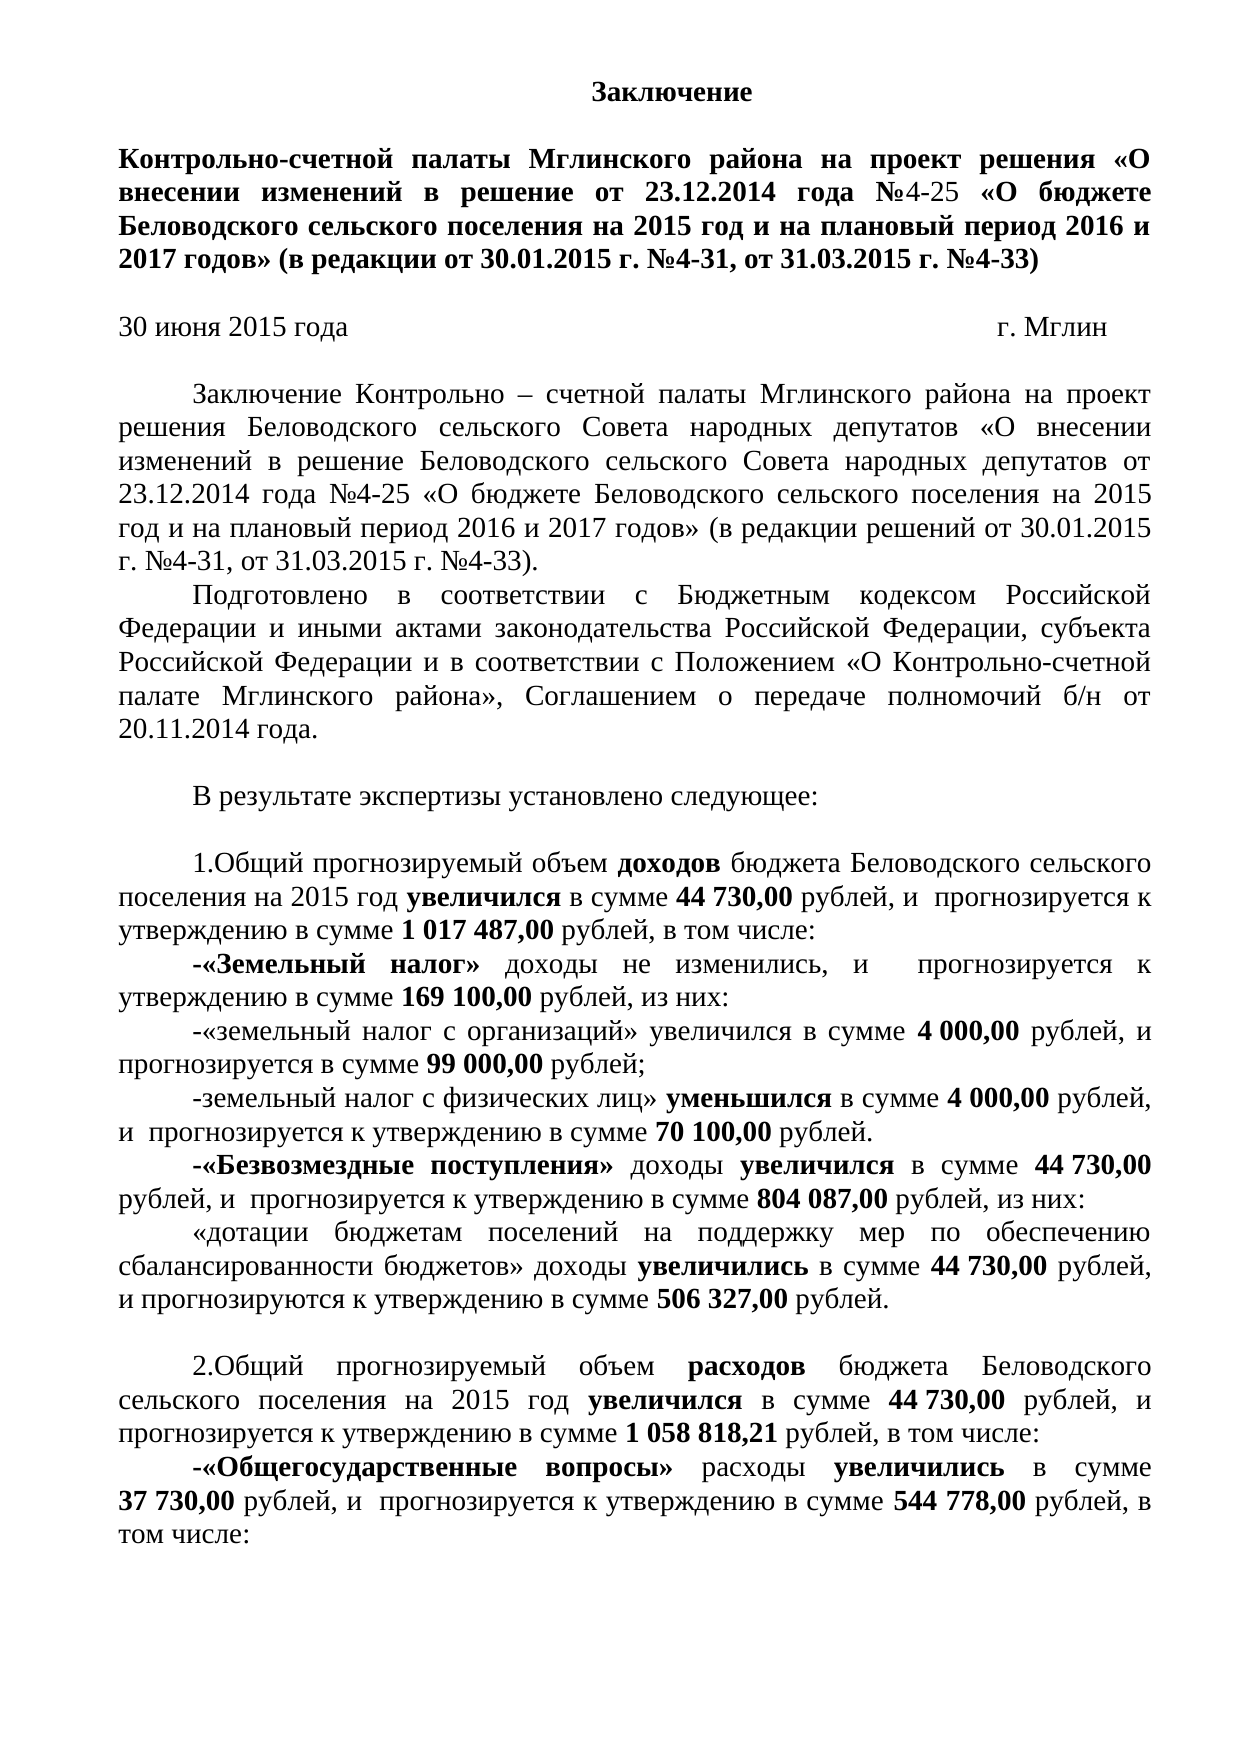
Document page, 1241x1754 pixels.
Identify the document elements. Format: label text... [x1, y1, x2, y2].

list -«Безвозмездные поступления» доходы увеличился в сумме 44 730,00 рублей, и прогнозируется к утверждению в сумме 804 087,00 рублей, из них: [118, 1147, 1152, 1214]
text Заключение Контрольно – счетной палаты Мглинского района на проект решения Беловодского сельского Совета народных депутатов «О внесении изменений в решение Беловодского сельского Совета народных депутатов от 23.12.2014 года №4-25 «О бюджете Беловодского сельского поселения на 2015 год и на плановый период 2016 и 2017 годов» (в редакции решений от 30.01.2015 г. №4-31, от 31.03.2015 г. №4-33). [118, 376, 1152, 577]
list -«Земельный налог» доходы не изменились, и прогнозируется к утверждению в сумме 169 100,00 рублей, из них: [118, 946, 1152, 1013]
text Контрольно-счетной палаты Мглинского района на проект решения «О внесении изменений в решение от 23.12.2014 года №4-25 «О бюджете Беловодского сельского поселения на 2015 год и на плановый период 2016 и 2017 годов» (в редакции от 30.01.2015 г. №4-31, от 31.03.2015 г. №4-33) [118, 141, 1152, 275]
list -«земельный налог с организаций» увеличился в сумме 4 000,00 рублей, и прогнозируется в сумме 99 000,00 рублей; [118, 1013, 1152, 1080]
text 30 июня 2015 года г. Мглин [118, 309, 1152, 342]
list 2.Общий прогнозируемый объем расходов бюджета Беловодского сельского поселения на 2015 год увеличился в сумме 44 730,00 рублей, и прогнозируется к утверждению в сумме 1 058 818,21 рублей, в том числе: [118, 1348, 1152, 1449]
text В результате экспертизы установлено следующее: [118, 778, 1152, 812]
list «дотации бюджетам поселений на поддержку мер по обеспечению сбалансированности бюджетов» доходы увеличились в сумме 44 730,00 рублей, и прогнозируются к утверждению в сумме 506 327,00 рублей. [118, 1214, 1152, 1315]
list -земельный налог с физических лиц» уменьшился в сумме 4 000,00 рублей, и прогнозируется к утверждению в сумме 70 100,00 рублей. [118, 1080, 1152, 1147]
list 1.Общий прогнозируемый объем доходов бюджета Беловодского сельского поселения на 2015 год увеличился в сумме 44 730,00 рублей, и прогнозируется к утверждению в сумме 1 017 487,00 рублей, в том числе: [118, 845, 1152, 946]
list -«Общегосударственные вопросы» расходы увеличились в сумме 37 730,00 рублей, и прогнозируется к утверждению в сумме 544 778,00 рублей, в том числе: [118, 1449, 1152, 1550]
text Подготовлено в соответствии с Бюджетным кодексом Российской Федерации и иными актами законодательства Российской Федерации, субъекта Российской Федерации и в соответствии с Положением «О Контрольно-счетной палате Мглинского района», Соглашением о передаче полномочий б/н от 20.11.2014 года. [118, 577, 1152, 745]
text Заключение [118, 74, 1152, 107]
